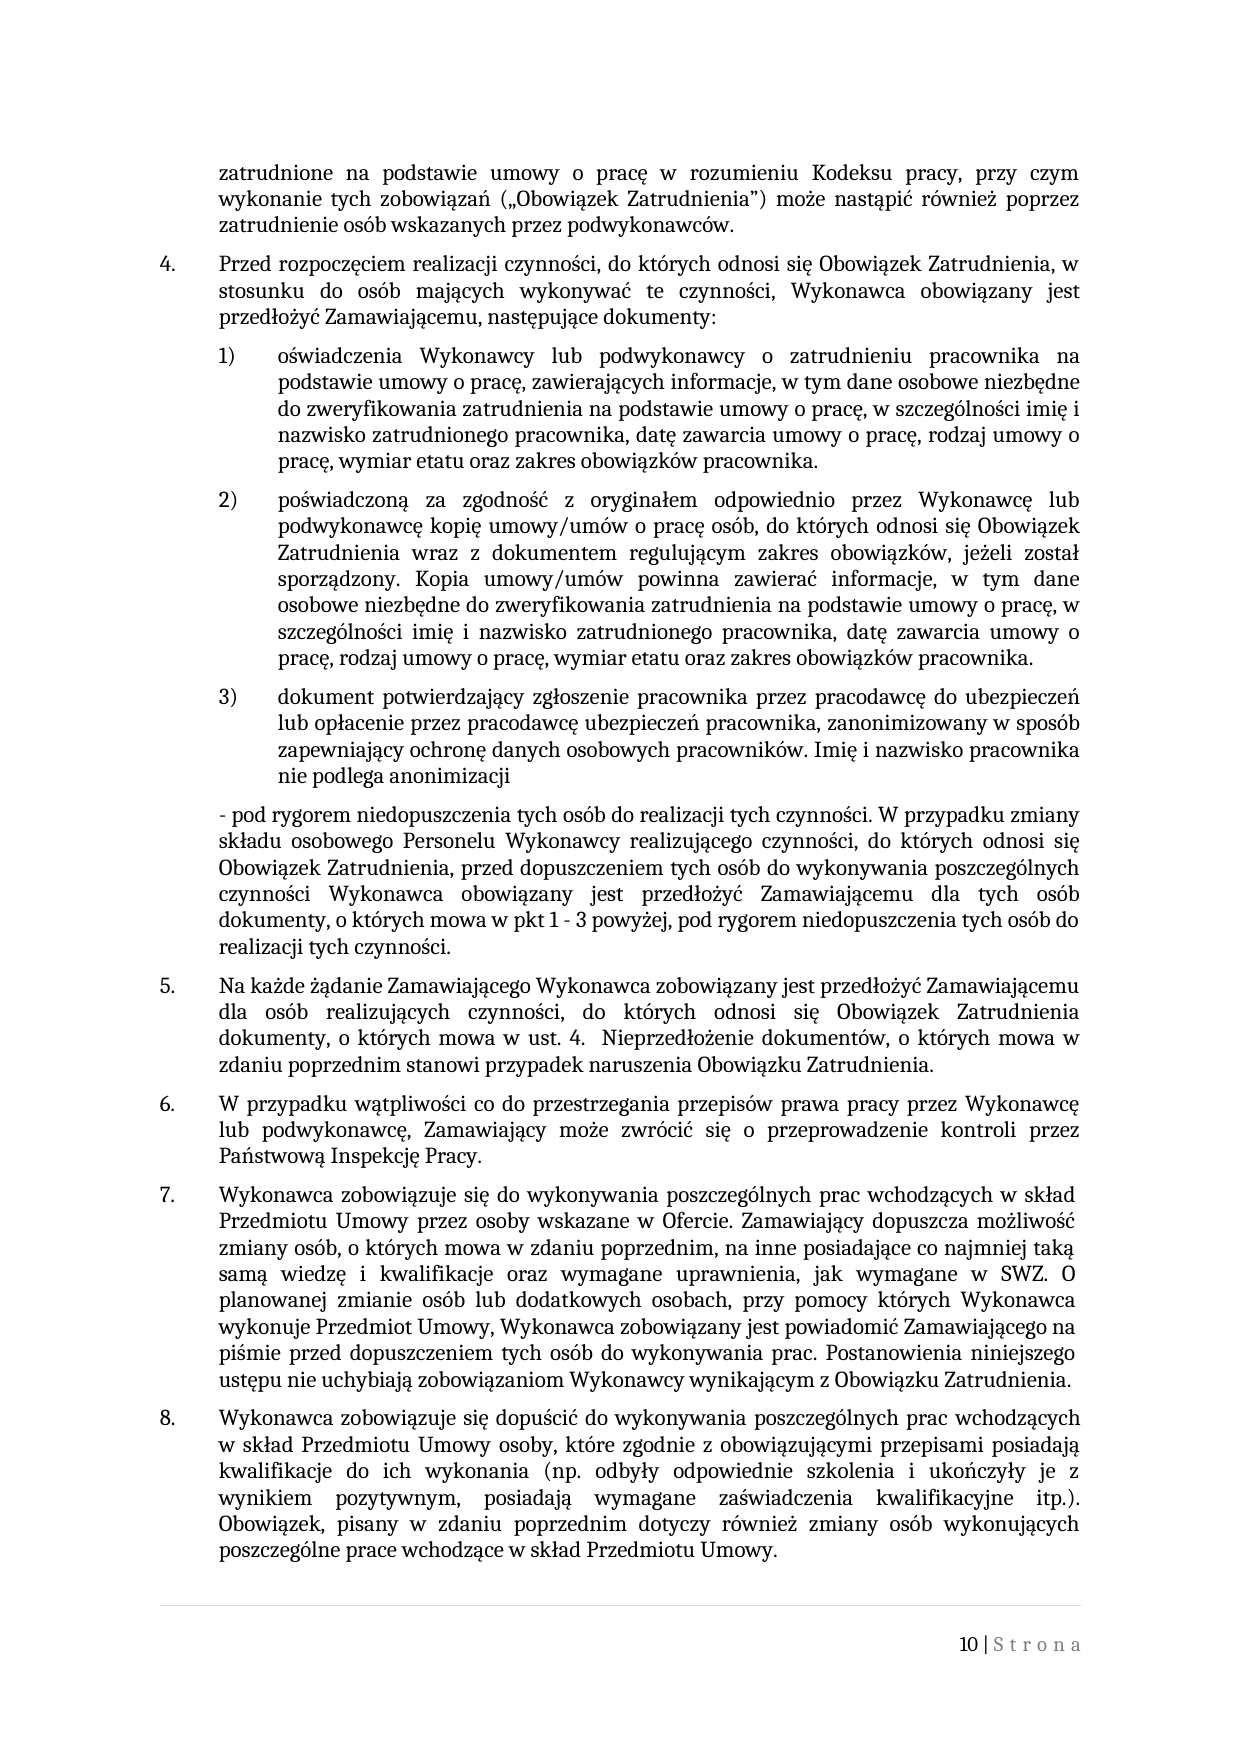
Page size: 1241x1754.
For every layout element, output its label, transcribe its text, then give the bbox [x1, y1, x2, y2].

text 5. Na każde żądanie Zamawiającego Wykonawca zobowiązany jest przedłożyć Zamawiającemu dla osób realizujących czynności, do których odnosi się Obowiązek Zatrudnienia dokumenty, o których mowa w ust. 4. Nieprzedłożenie dokumentów, o których mowa w zdaniu poprzednim stanowi przypadek naruszenia Obowiązku Zatrudnienia. [159, 972, 1081, 1078]
text 3) dokument potwierdzający zgłoszenie pracownika przez pracodawcę do ubezpieczeń lub opłacenie przez pracodawcę ubezpieczeń pracownika, zanonimizowany w sposób zapewniający ochronę danych osobowych pracowników. Imię i nazwisko pracownika nie podlega anonimizacji [218, 684, 1081, 789]
text 1) oświadczenia Wykonawcy lub podwykonawcy o zatrudnieniu pracownika na podstawie umowy o pracę, zawierających informacje, w tym dane osobowe niezbędne do zweryfikowania zatrudnienia na podstawie umowy o pracę, w szczególności imię i nazwisko zatrudnionego pracownika, datę zawarcia umowy o pracę, rodzaj umowy o pracę, wymiar etatu oraz zakres obowiązków pracownika. [218, 343, 1081, 474]
text 7. Wykonawca zobowiązuje się do wykonywania poszczególnych prac wchodzących w skład Przedmiotu Umowy przez osoby wskazane w Ofercie. Zamawiający dopuszcza możliwość zmiany osób, o których mowa w zdaniu poprzednim, na inne posiadające co najmniej taką samą wiedzę i kwalifikacje oraz wymagane uprawnienia, jak wymagane w SWZ. O planowanej zmianie osób lub dodatkowych osobach, przy pomocy których Wykonawca wykonuje Przedmiot Umowy, Wykonawca zobowiązany jest powiadomić Zamawiającego na piśmie przed dopuszczeniem tych osób do wykonywania prac. Postanowienia niniejszego ustępu nie uchybiają zobowiązaniom Wykonawcy wynikającym z Obowiązku Zatrudnienia. [159, 1182, 1077, 1393]
text 4. Przed rozpoczęciem realizacji czynności, do których odnosi się Obowiązek Zatrudnienia, w stosunku do osób mających wykonywać te czynności, Wykonawca obowiązany jest przedłożyć Zamawiającemu, następujące dokumenty: [159, 251, 1081, 330]
text 8. Wykonawca zobowiązuje się dopuścić do wykonywania poszczególnych prac wchodzących w skład Przedmiotu Umowy osoby, które zgodnie z obowiązującymi przepisami posiadają kwalifikacje do ich wykonania (np. odbyły odpowiednie szkolenia i ukończyły je z wynikiem pozytywnym, posiadają wymagane zaświadczenia kwalifikacyjne itp.). Obowiązek, pisany w zdaniu poprzednim dotyczy również zmiany osób wykonujących poszczególne prace wchodzące w skład Przedmiotu Umowy. [159, 1405, 1081, 1563]
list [159, 159, 1081, 238]
text - pod rygorem niedopuszczenia tych osób do realizacji tych czynności. W przypadku zmiany składu osobowego Personelu Wykonawcy realizującego czynności, do których odnosi się Obowiązek Zatrudnienia, przed dopuszczeniem tych osób do wykonywania poszczególnych czynności Wykonawca obowiązany jest przedłożyć Zamawiającemu dla tych osób dokumenty, o których mowa w pkt 1 - 3 powyżej, pod rygorem niedopuszczenia tych osób do realizacji tych czynności. [218, 802, 1081, 960]
text 6. W przypadku wątpliwości co do przestrzegania przepisów prawa pracy przez Wykonawcę lub podwykonawcę, Zamawiający może zwrócić się o przeprowadzenie kontroli przez Państwową Inspekcję Pracy. [159, 1090, 1081, 1169]
text 2) poświadczoną za zgodność z oryginałem odpowiednio przez Wykonawcę lub podwykonawcę kopię umowy/umów o pracę osób, do których odnosi się Obowiązek Zatrudnienia wraz z dokumentem regulującym zakres obowiązków, jeżeli został sporządzony. Kopia umowy/umów powinna zawierać informacje, w tym dane osobowe niezbędne do zweryfikowania zatrudnienia na podstawie umowy o pracę, w szczególności imię i nazwisko zatrudnionego pracownika, datę zawarcia umowy o pracę, rodzaj umowy o pracę, wymiar etatu oraz zakres obowiązków pracownika. [218, 487, 1081, 671]
